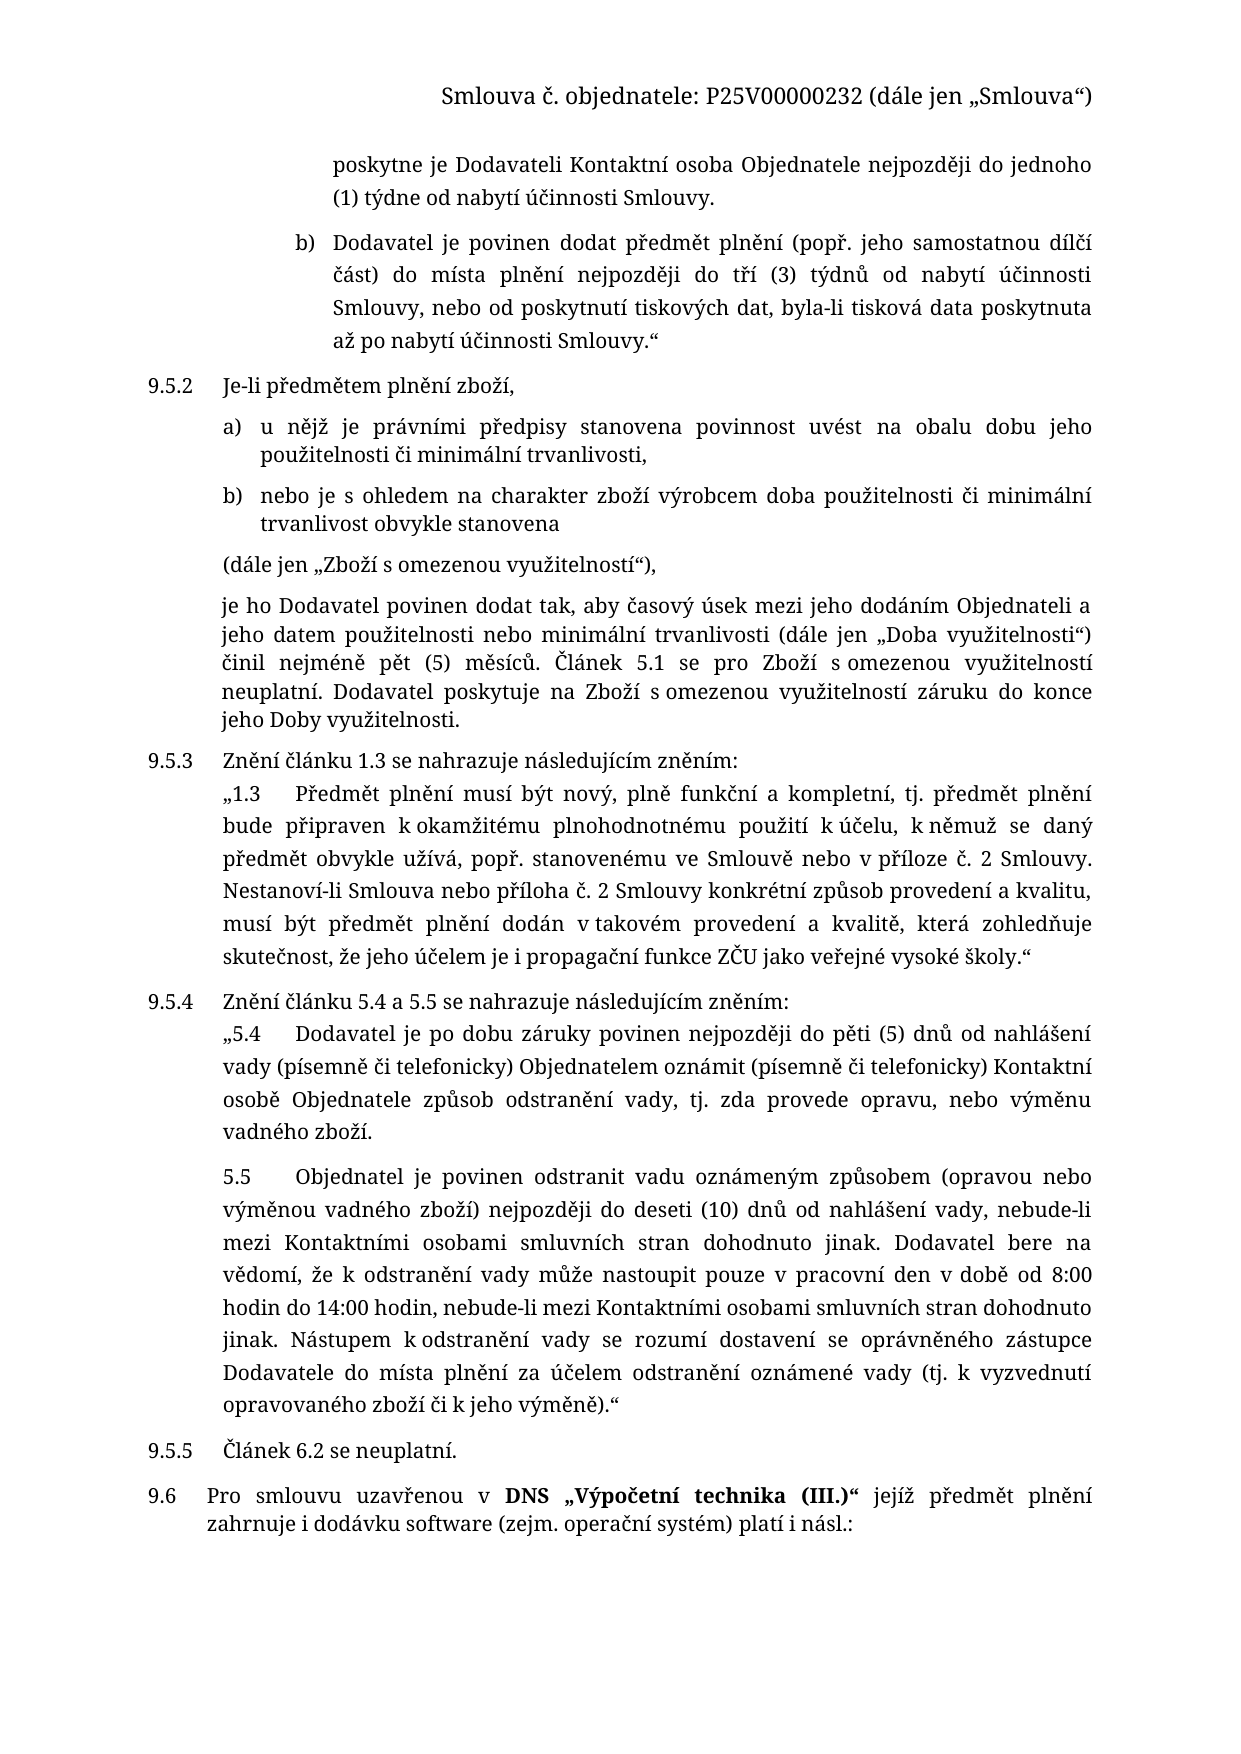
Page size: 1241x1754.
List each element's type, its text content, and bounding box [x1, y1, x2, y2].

list nebo je s ohledem na charakter zboží výrobcem doba použitelnosti či minimální trvanlivost obvykle stanovena [223, 481, 1093, 538]
list „5.4 Dodavatel je po dobu záruky povinen nejpozději do pěti (5) dnů od nahlášení vady (písemně či telefonicky) Objednatelem oznámit (písemně či telefonicky) Kontaktní osobě Objednatele způsob odstranění vady, tj. zda provede opravu, nebo výměnu vadného zboží. [223, 1019, 1093, 1146]
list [295, 150, 1093, 211]
list Dodavatel je povinen dodat předmět plnění (popř. jeho samostatnou dílčí část) do místa plnění nejpozději do tří (3) týdnů od nabytí účinnosti Smlouvy, nebo od poskytnutí tiskových dat, byla-li tisková data poskytnuta až po nabytí účinnosti Smlouvy.“ [295, 228, 1093, 354]
list Znění článku 5.4 a 5.5 se nahrazuje následujícím zněním: [148, 987, 1093, 1015]
list Pro smlouvu uzavřenou v DNS „Výpočetní technika (III.)“ jejíž předmět plnění zahrnuje i dodávku software (zejm. operační systém) platí i násl.: [148, 1481, 1093, 1538]
list Je-li předmětem plnění zboží, [148, 371, 1093, 399]
list Znění článku 1.3 se nahrazuje následujícím zněním: [148, 746, 1093, 774]
list „1.3 Předmět plnění musí být nový, plně funkční a kompletní, tj. předmět plnění bude připraven k okamžitému plnohodnotnému použití k účelu, k němuž se daný předmět obvykle užívá, popř. stanovenému ve Smlouvě nebo v příloze č. 2 Smlouvy. Nestanoví-li Smlouva nebo příloha č. 2 Smlouvy konkrétní způsob provedení a kvalitu, musí být předmět plnění dodán v takovém provedení a kvalitě, která zohledňuje skutečnost, že jeho účelem je i propagační funkce ZČU jako veřejné vysoké školy.“ [223, 779, 1093, 970]
text (dále jen „Zboží s omezenou využitelností“), [223, 551, 1093, 579]
text je ho Dodavatel povinen dodat tak, aby časový úsek mezi jeho dodáním Objednateli a jeho datem použitelnosti nebo minimální trvanlivosti (dále jen „Doba využitelnosti“) činil nejméně pět (5) měsíců. Článek 5.1 se pro Zboží s omezenou využitelností neuplatní. Dodavatel poskytuje na Zboží s omezenou využitelností záruku do konce jeho Doby využitelnosti. [221, 591, 1093, 734]
list u nějž je právními předpisy stanovena povinnost uvést na obalu dobu jeho použitelnosti či minimální trvanlivosti, [223, 412, 1093, 469]
list 5.5 Objednatel je povinen odstranit vadu oznámeným způsobem (opravou nebo výměnou vadného zboží) nejpozději do deseti (10) dnů od nahlášení vady, nebude-li mezi Kontaktními osobami smluvních stran dohodnuto jinak. Dodavatel bere na vědomí, že k odstranění vady může nastoupit pouze v pracovní den v době od 8:00 hodin do 14:00 hodin, nebude-li mezi Kontaktními osobami smluvních stran dohodnuto jinak. Nástupem k odstranění vady se rozumí dostavení se oprávněného zástupce Dodavatele do místa plnění za účelem odstranění oznámené vady (tj. k vyzvednutí opravovaného zboží či k jeho výměně).“ [223, 1162, 1093, 1419]
list Článek 6.2 se neuplatní. [148, 1436, 1093, 1464]
